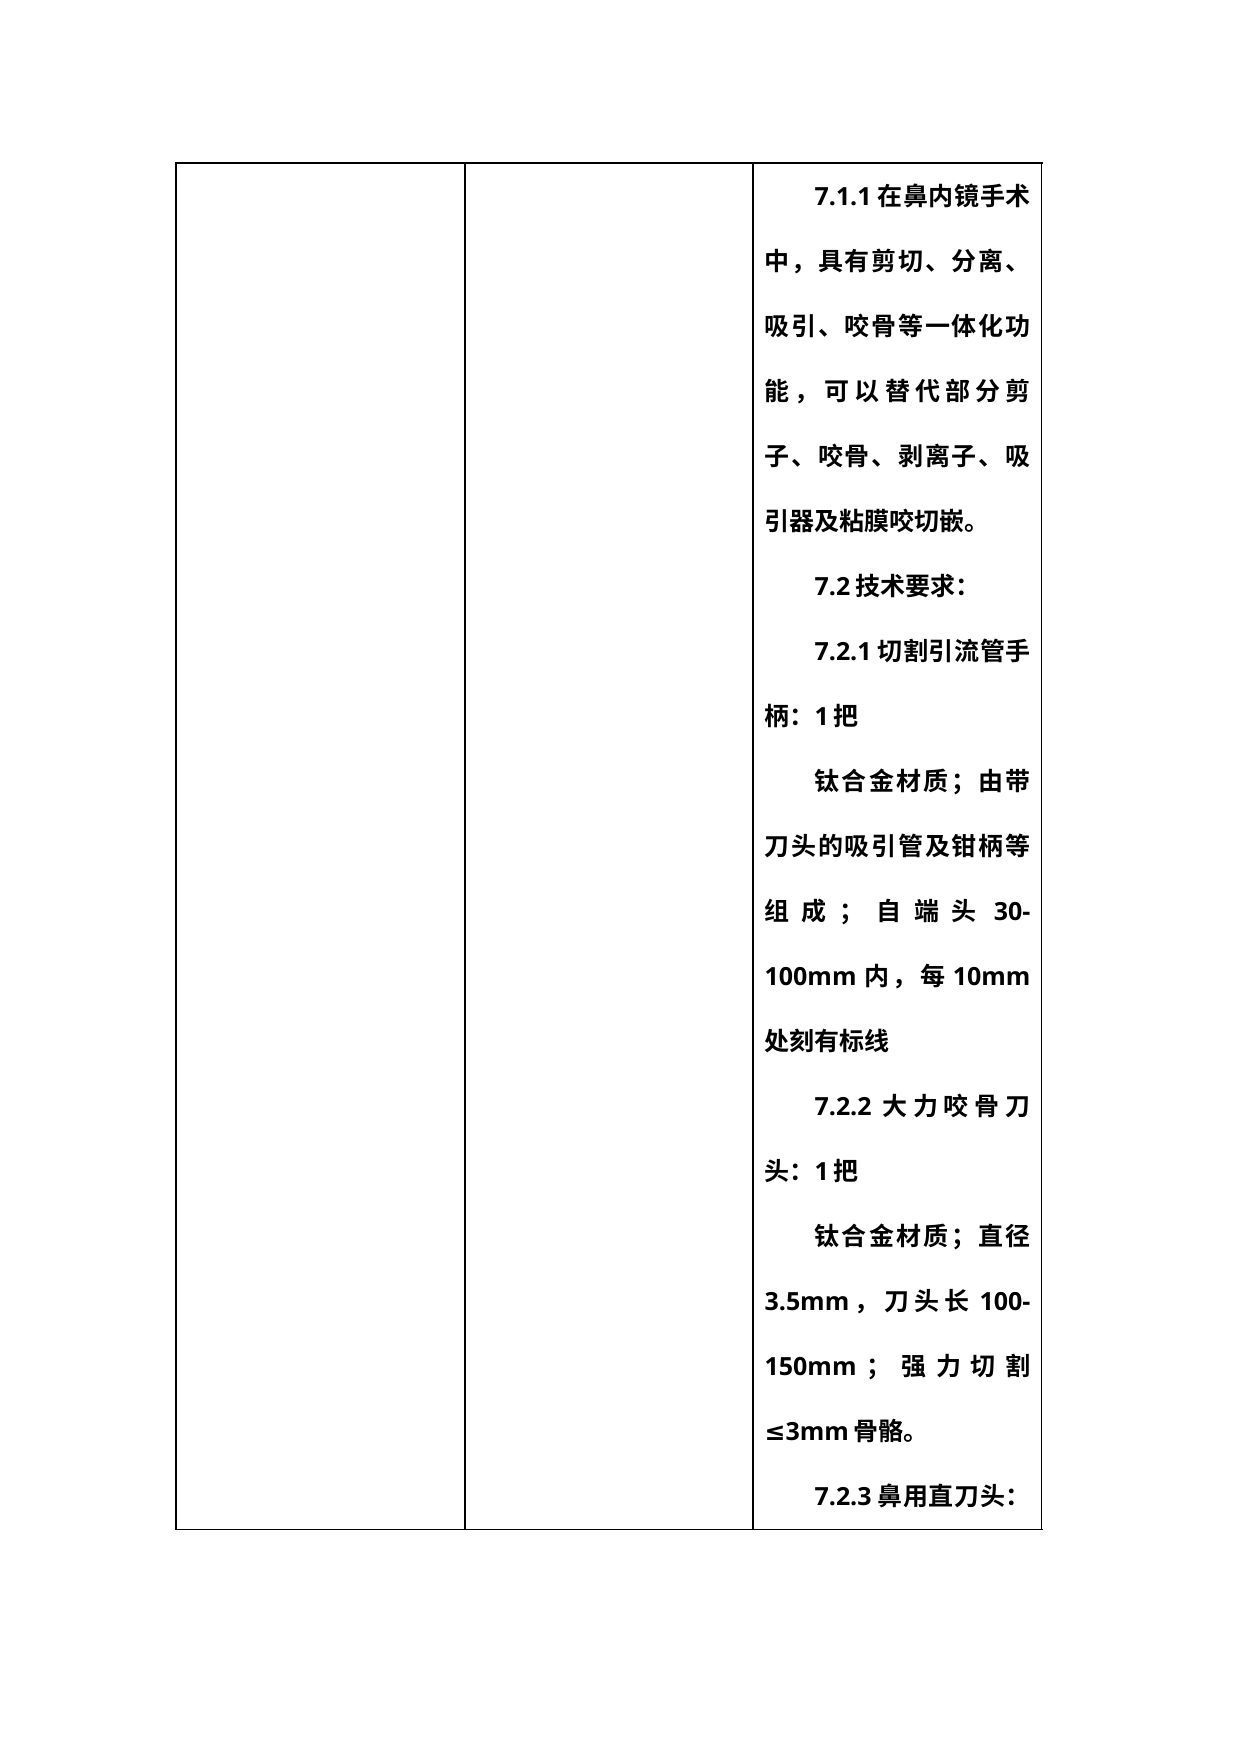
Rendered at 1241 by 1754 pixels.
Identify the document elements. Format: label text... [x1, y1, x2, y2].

table_cell [177, 164, 464, 1528]
table_cell 2 [466, 164, 752, 1528]
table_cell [754, 164, 1041, 1528]
